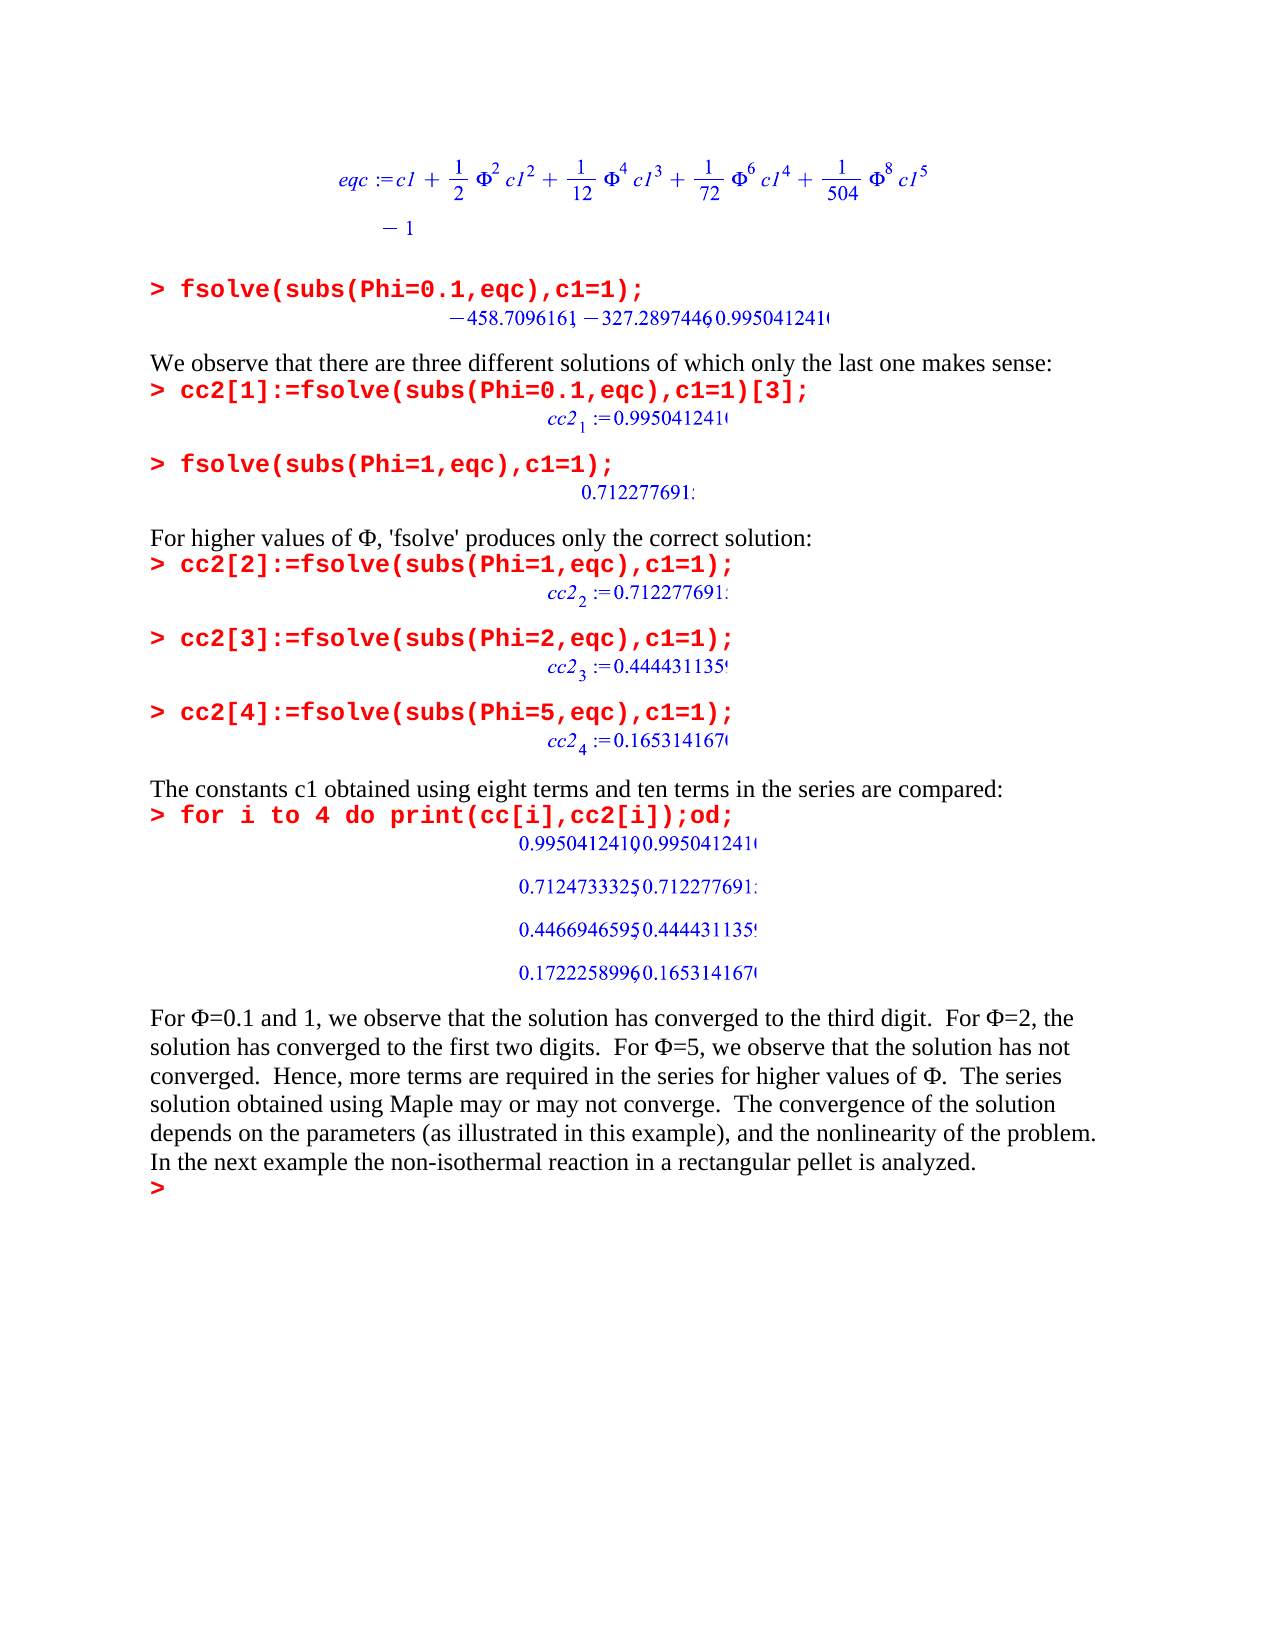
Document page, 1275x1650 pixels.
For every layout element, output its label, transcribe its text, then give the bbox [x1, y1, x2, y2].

text For higher values of Φ, 'fsolve' produces only the correct solution: [150, 523, 1125, 551]
text For Φ=0.1 and 1, we observe that the solution has converged to the third digit. For Φ=2, the solution has converged to the first two digits. For Φ=5, we observe that the solution has not converged. Hence, more terms are required in the series for higher values of Φ. The series solution obtained using Maple may or may not converge. The convergence of the solution depends on the parameters (as illustrated in this example), and the nonlinearity of the problem. In the next example the non-isothermal reaction in a rectangular pellet is analyzed. [150, 1003, 1125, 1176]
text > [150, 1176, 1125, 1204]
text > cc2[1]:=fsolve(subs(Phi=0.1,eqc),c1=1)[3]; [150, 377, 1125, 406]
text We observe that there are three different solutions of which only the last one makes sense: [150, 348, 1125, 377]
text The constants c1 obtained using eight terms and ten terms in the series are compared: [150, 774, 1125, 802]
text > cc2[4]:=fsolve(subs(Phi=5,eqc),c1=1); [150, 699, 1125, 728]
text > cc2[2]:=fsolve(subs(Phi=1,eqc),c1=1); [150, 551, 1125, 580]
text > fsolve(subs(Phi=0.1,eqc),c1=1); [150, 277, 1125, 305]
text > cc2[3]:=fsolve(subs(Phi=2,eqc),c1=1); [150, 626, 1125, 654]
text > for i to 4 do print(cc[i],cc2[i]);od; [150, 802, 1125, 831]
text > fsolve(subs(Phi=1,eqc),c1=1); [150, 451, 1125, 479]
